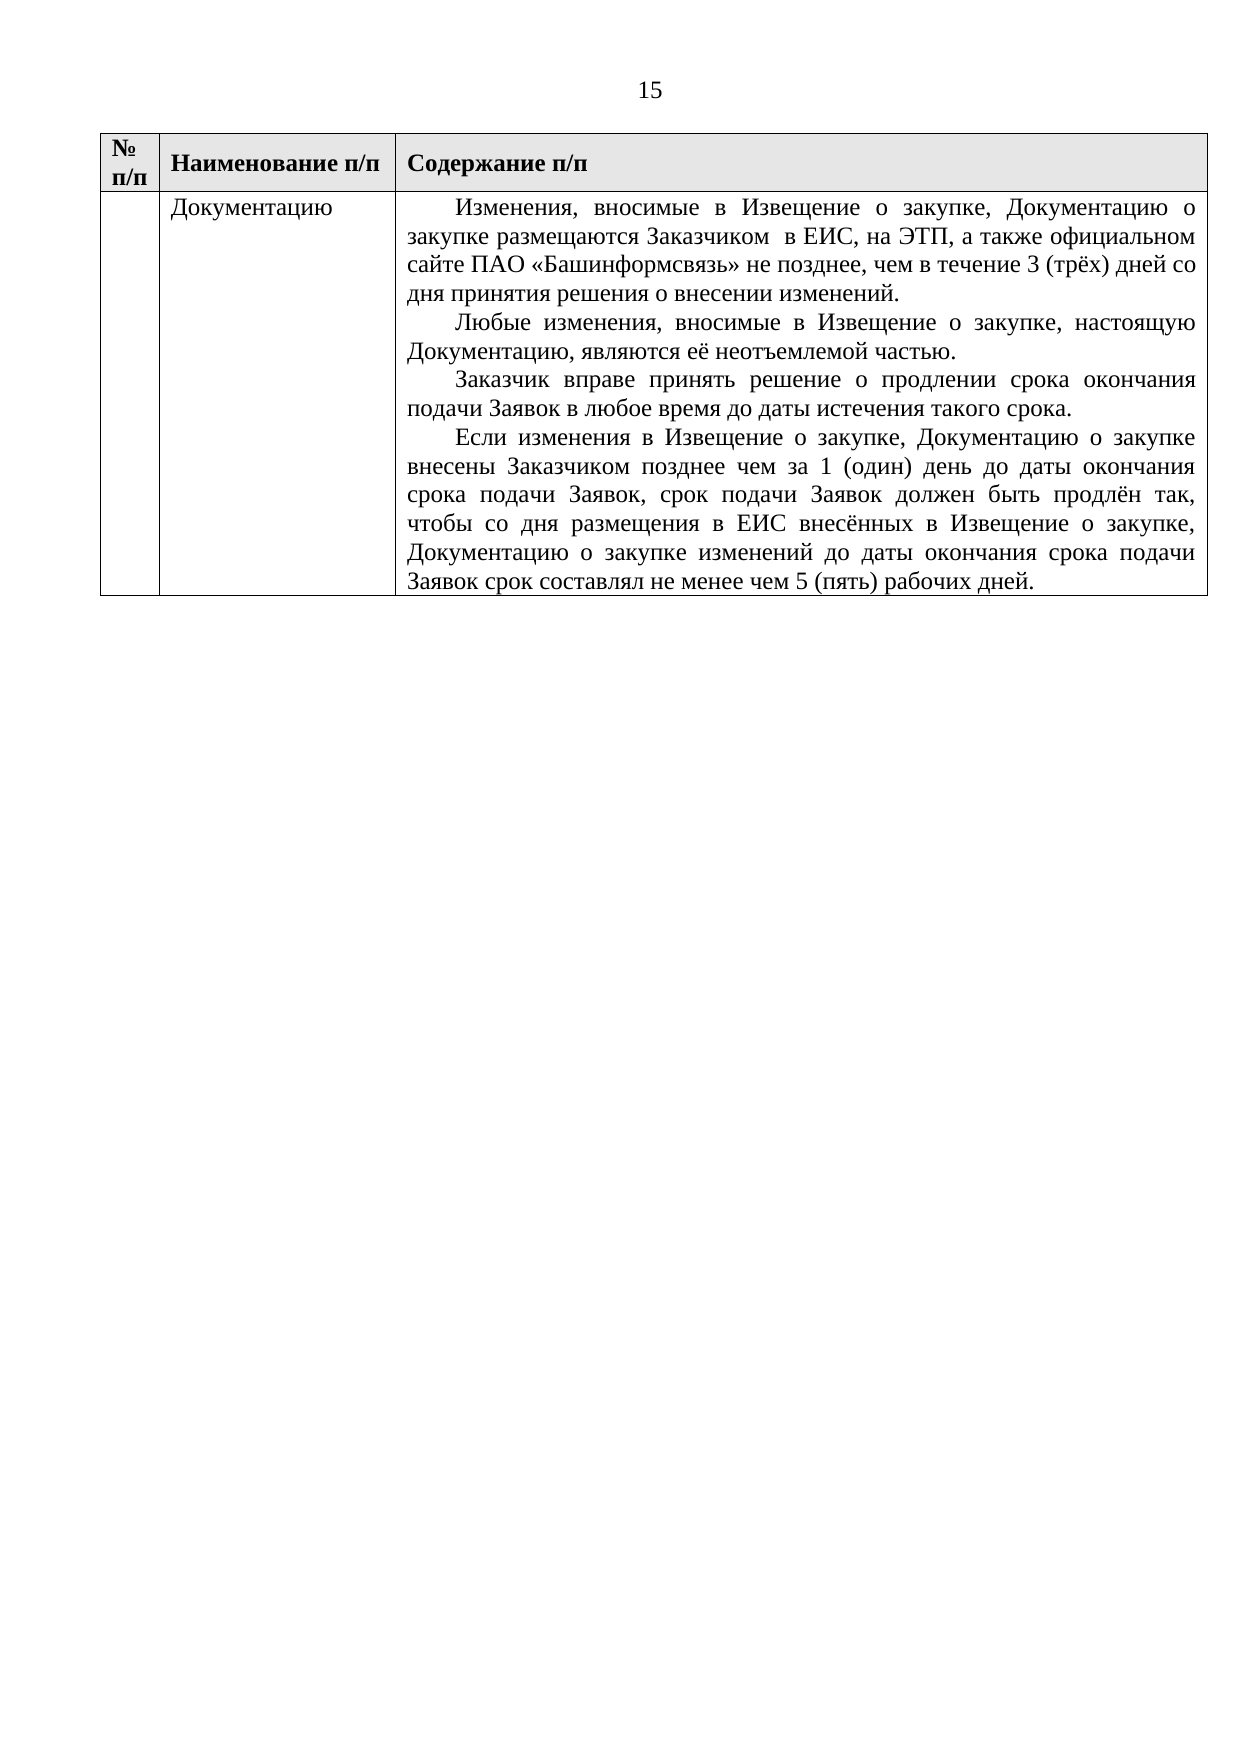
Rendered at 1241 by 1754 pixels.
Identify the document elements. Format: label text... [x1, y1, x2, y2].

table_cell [396, 192, 1207, 594]
table_header Содержание п/п [396, 134, 1207, 191]
table_header Наименование п/п [160, 134, 395, 191]
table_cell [160, 192, 395, 594]
table_header № п/п [101, 134, 159, 191]
table_cell [101, 192, 159, 594]
